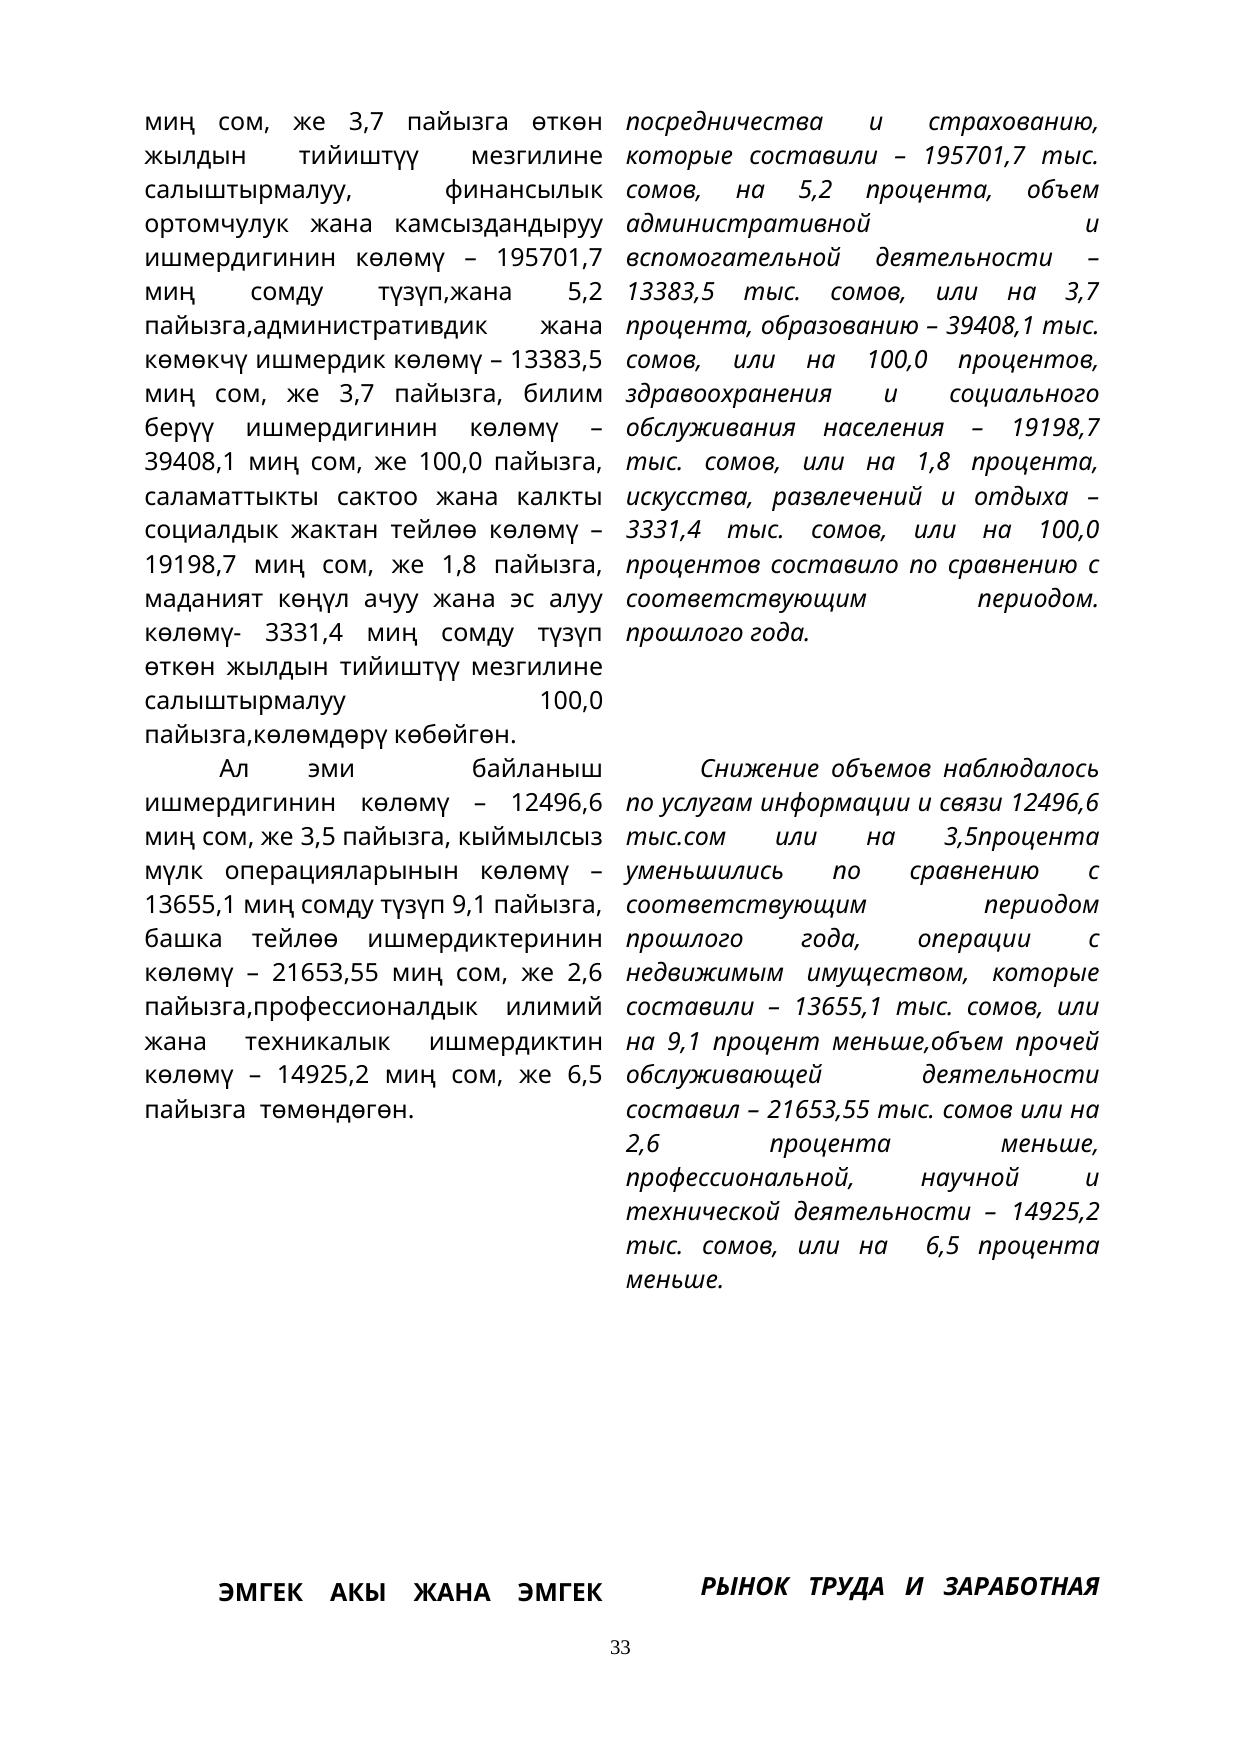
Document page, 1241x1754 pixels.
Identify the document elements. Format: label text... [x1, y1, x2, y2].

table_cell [614, 104, 1111, 751]
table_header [614, 1568, 1111, 1608]
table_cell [133, 104, 614, 751]
table_cell Снижение объемов наблюдалось по услугам информации и связи 12496,6 тыс.сом или на 3,5процента уменьшились по сравнению с соответствующим периодом прошлого года, операции с недвижимым имуществом, которые составили – 13655,1 тыс. сомов, или на 9,1 процент меньше,объем прочей обслуживающей деятельности составил – 21653,55 тыс. сомов или на 2,6 процента меньше, профессиональной, научной и технической деятельности – 14925,2 тыс. сомов, или на 6,5 процента меньше. [614, 751, 1111, 1296]
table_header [133, 1568, 614, 1608]
table_cell Ал эми байланыш ишмердигинин көлөмү – 12496,6 миң сом, же 3,5 пайызга, кыймылсыз мүлк операцияларынын көлөмү – 13655,1 миң сомду түзүп 9,1 пайызга, башка тейлөө ишмердиктеринин көлөмү – 21653,55 миң сом, же 2,6 пайызга,профессионалдык илимий жана техникалык ишмердиктин көлөмү – 14925,2 миң сом, же 6,5 пайызга төмөндөгөн. [133, 751, 614, 1296]
